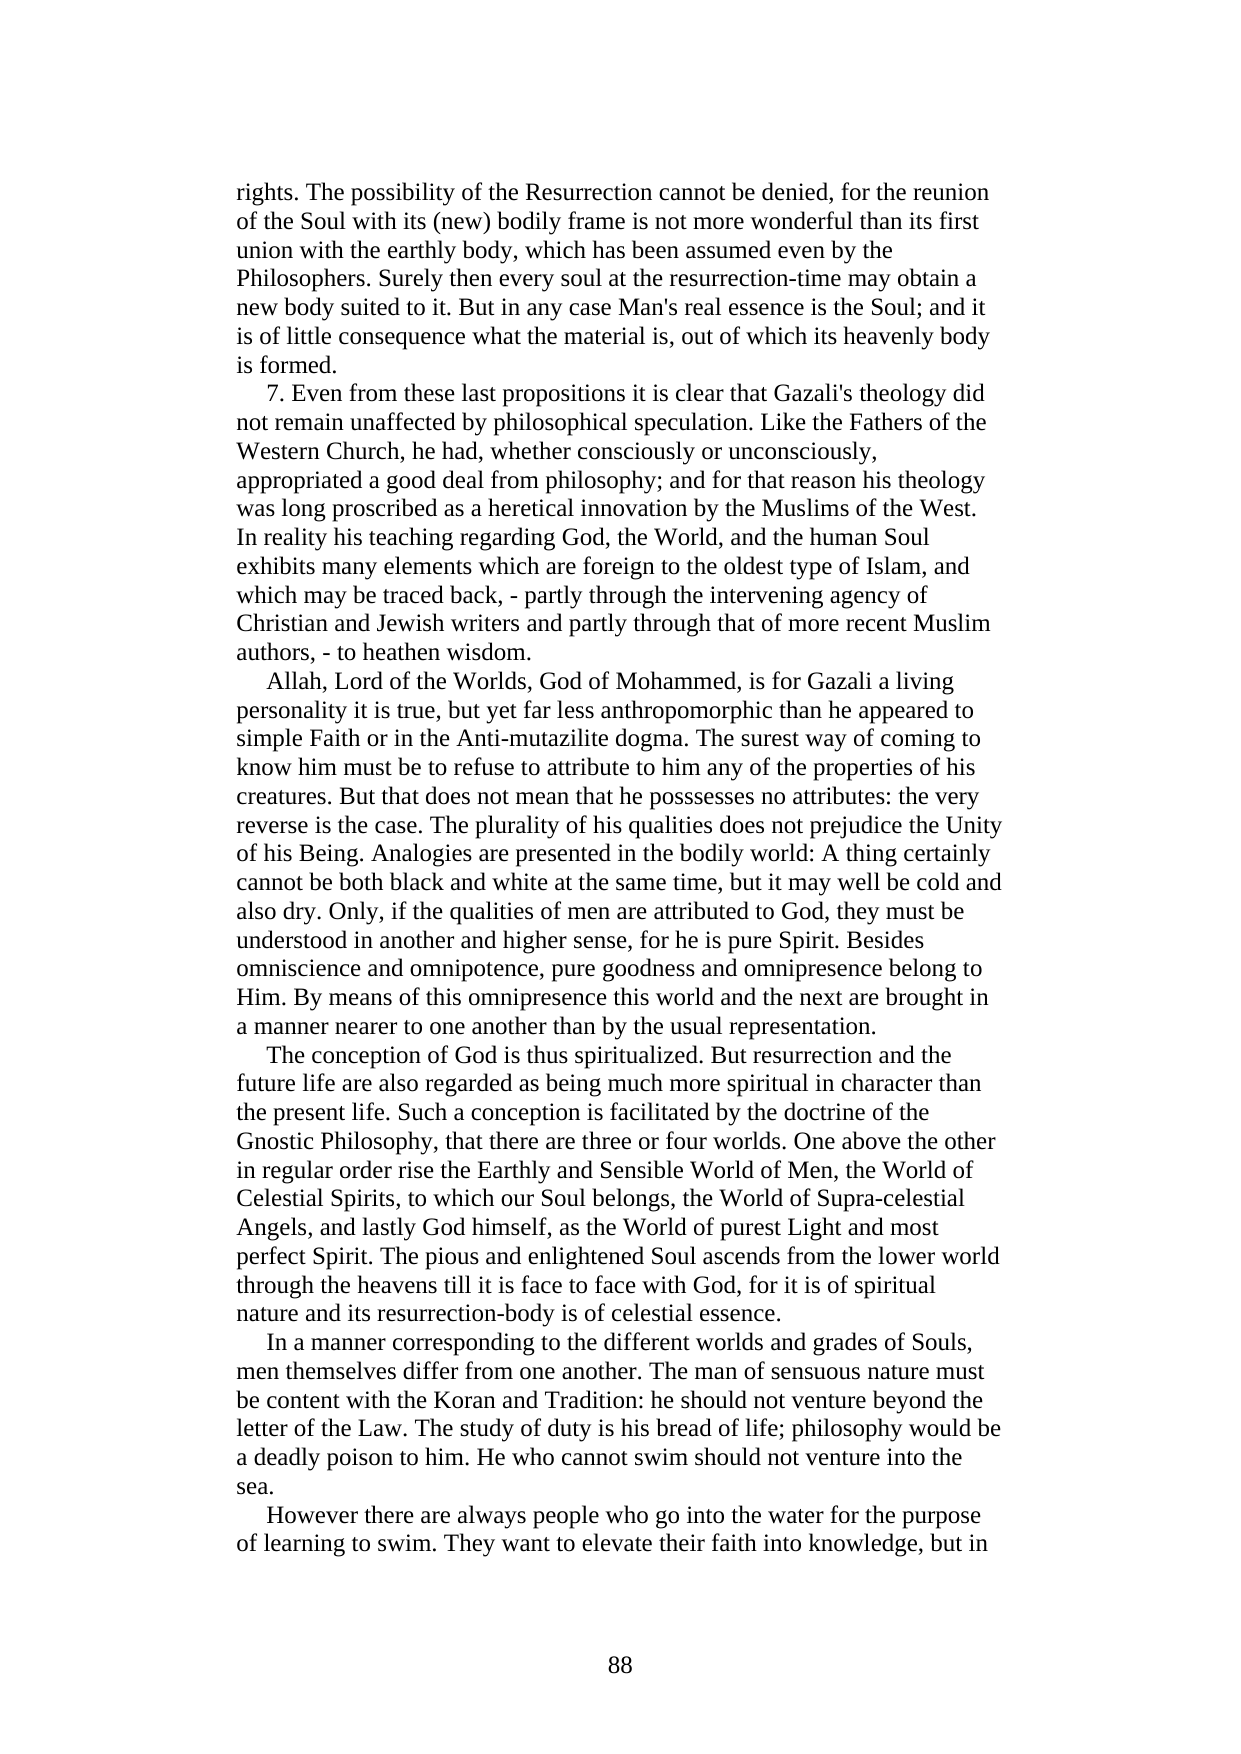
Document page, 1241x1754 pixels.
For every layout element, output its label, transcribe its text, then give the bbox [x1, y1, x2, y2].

text The conception of God is thus spiritualized. But resur­rection and the future life are also regarded as being much more spiritual in character than the present life. Such a conception is facilitated by the doctrine of the Gnostic Philosophy, that there are three or four worlds. One above the other in regular order rise the Earthly and Sensible World of Men, the World of Celestial Spirits, to which our Soul belongs, the World of Supra-celestial Angels, and lastly God himself, as the World of purest Light and most perfect Spirit. The pious and enlightened Soul ascends from the lower world through the heavens till it is face to face with God, for it is of spiritual nature and its resurrection-body is of celestial essence. [236, 1040, 1004, 1327]
text Allah, Lord of the Worlds, God of Mohammed, is for Gazali a living personality it is true, but yet far less anthropomorphic than he appeared to simple Faith or in the Anti-mutazilite dogma. The surest way of coming to know him must be to refuse to attribute to him any of the properties of his creatures. But that does not mean that he posssesses no attributes: the very reverse is the case. The plurality of his qualities does not prejudice the Unity of his Being. Analogies are presented in the bodily world: A thing certainly cannot be both black and white at the same time, but it may well be cold and also dry. Only, if the qualities of men are attributed to God, they must be understood in another and higher sense, for he is pure Spirit. Besides omniscience and omnipotence, pure goodness and omnipresence belong to Him. By means of this omni­presence this world and the next are brought in a manner nearer to one another than by the usual representation. [236, 666, 1004, 1040]
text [236, 177, 1004, 378]
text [236, 1500, 1004, 1557]
text 7. Even from these last propositions it is clear that Gazali's theology did not remain unaffected by philosophical speculation. Like the Fathers of the Western Church, he had, whether consciously or unconsciously, appropriated a good deal from philosophy; and for that reason his theology was long proscribed as a heretical innovation by the Mus­lims of the West. In reality his teaching regarding God, the World, and the human Soul exhibits many elements which are foreign to the oldest type of Islam, and which may be traced back, - partly through the intervening agency of Christian and Jewish writers and partly through that of more recent Muslim authors, - to heathen wisdom. [236, 378, 1004, 666]
text In a manner corresponding to the different worlds and grades of Souls, men themselves differ from one another. The man of sensuous nature must be content with the Koran and Tradition: he should not venture beyond the letter of the Law. The study of duty is his bread of life; philosophy would be a deadly poison to him. He who cannot swim should not venture into the sea. [236, 1327, 1004, 1500]
